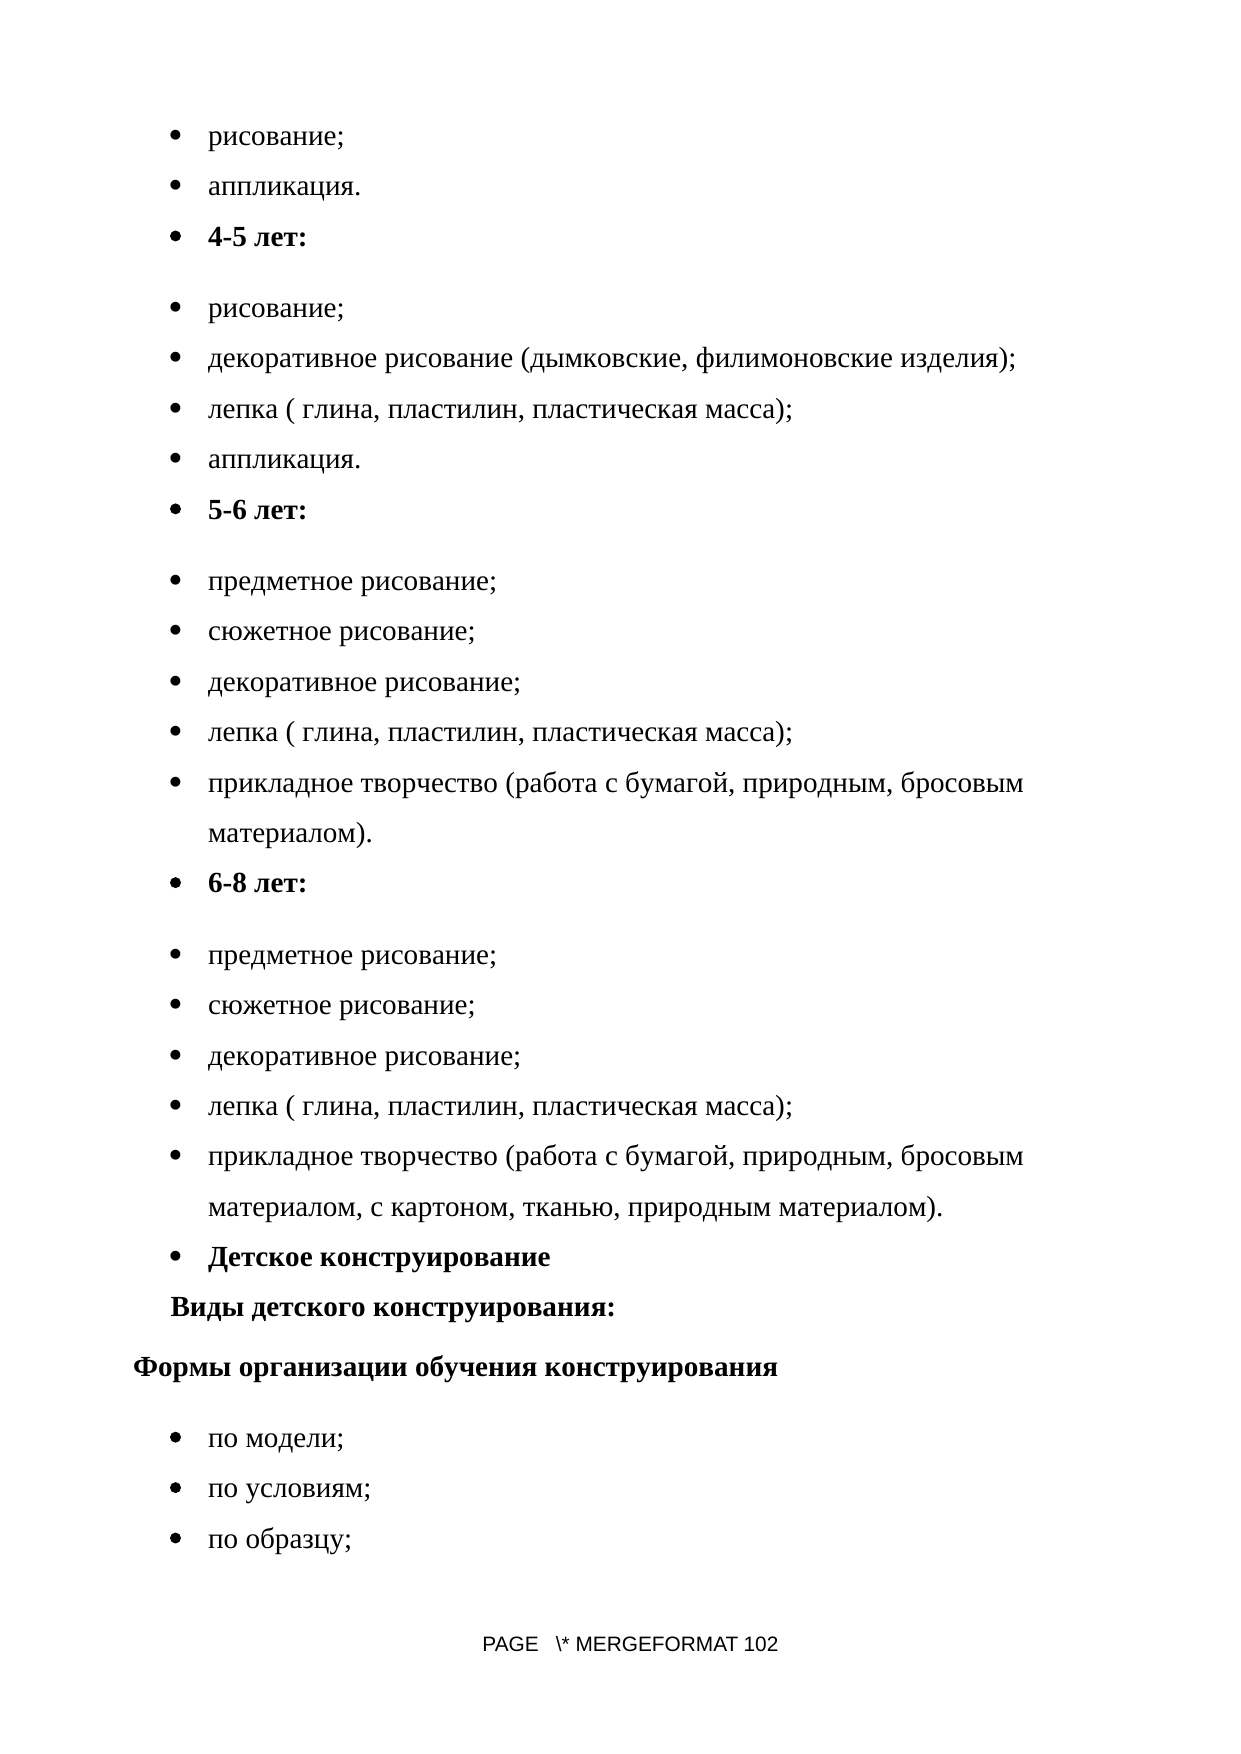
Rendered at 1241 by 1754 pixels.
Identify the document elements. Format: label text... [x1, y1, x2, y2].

list декоративное рисование (дымковские, филимоновские изделия); [170, 341, 1122, 374]
list 6-8 лет: [170, 866, 1122, 899]
list аппликация. [170, 441, 1122, 475]
list предметное рисование; [170, 937, 1122, 970]
list лепка ( глина, пластилин, пластическая масса); [170, 391, 1122, 425]
list рисование; [170, 290, 1122, 324]
list декоративное рисование; [170, 1038, 1122, 1071]
list по модели; [170, 1420, 1122, 1454]
list аппликация. [170, 168, 1122, 202]
list рисование; [170, 118, 1122, 152]
list лепка ( глина, пластилин, пластическая масса); [170, 714, 1122, 748]
list по условиям; [170, 1471, 1122, 1504]
list Детское конструирование [170, 1239, 1122, 1273]
text Формы организации обучения конструирования [133, 1349, 1122, 1382]
list по образцу; [170, 1521, 1122, 1554]
list сюжетное рисование; [170, 613, 1122, 647]
list предметное рисование; [170, 563, 1122, 597]
list 5-6 лет: [170, 492, 1122, 526]
list прикладное творчество (работа с бумагой, природным, бросовым материалом, с картоном, тканью, природным материалом). [170, 1138, 1122, 1222]
text Виды детского конструирования: [170, 1289, 1122, 1323]
list сюжетное рисование; [170, 987, 1122, 1021]
list прикладное творчество (работа с бумагой, природным, бросовым материалом). [170, 765, 1122, 849]
list декоративное рисование; [170, 664, 1122, 698]
list 4-5 лет: [170, 219, 1122, 253]
list лепка ( глина, пластилин, пластическая масса); [170, 1088, 1122, 1122]
